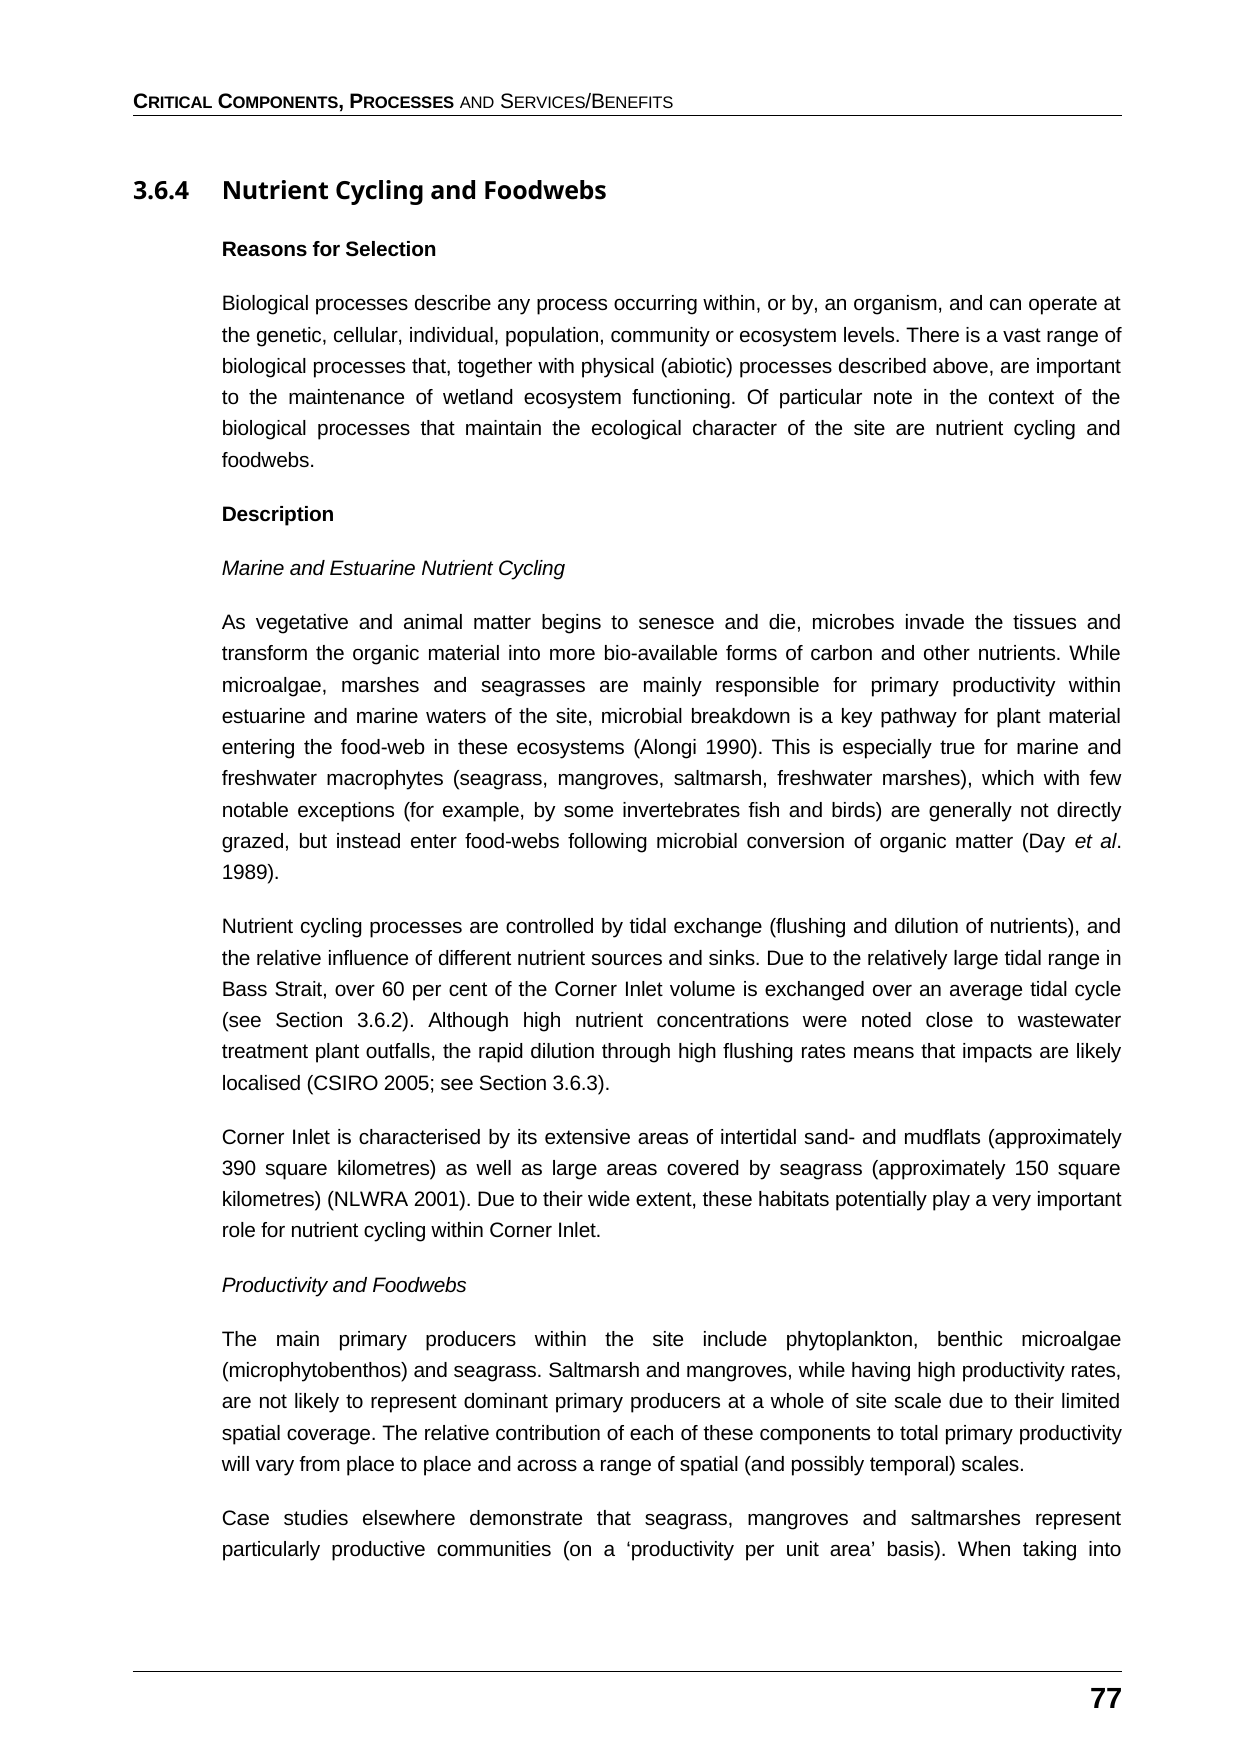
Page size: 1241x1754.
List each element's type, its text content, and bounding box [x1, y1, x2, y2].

text Corner Inlet is characterised by its extensive areas of intertidal sand- and mudflats (approximately 390 square kilometres) as well as large areas covered by seagrass (approximately 150 square kilometres) (NLWRA 2001). Due to their wide extent, these habitats potentially play a very important role for nutrient cycling within Corner Inlet. [222, 1117, 1122, 1242]
text Productivity and Foodwebs [222, 1265, 1122, 1296]
text Nutrient cycling processes are controlled by tidal exchange (flushing and dilution of nutrients), and the relative influence of different nutrient sources and sinks. Due to the relatively large tidal range in Bass Strait, over 60 per cent of the Corner Inlet volume is exchanged over an average tidal cycle (see Section 3.6.2). Although high nutrient concentrations were noted close to wastewater treatment plant outfalls, the rapid dilution through high flushing rates means that impacts are likely localised (CSIRO 2005; see Section 3.6.3). [222, 907, 1122, 1094]
text Biological processes describe any process occurring within, or by, an organism, and can operate at the genetic, cellular, individual, population, community or ecosystem levels. There is a vast range of biological processes that, together with physical (abiotic) processes described above, are important to the maintenance of wetland ecosystem functioning. Of particular note in the context of the biological processes that maintain the ecological character of the site are nutrient cycling and foodwebs. [222, 284, 1122, 471]
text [222, 1498, 1122, 1561]
subtitle Nutrient Cycling and Foodwebs [133, 173, 945, 207]
text Reasons for Selection [222, 230, 1122, 261]
text Marine and Estuarine Nutrient Cycling [222, 548, 1122, 580]
text The main primary producers within the site include phytoplankton, benthic microalgae (microphytobenthos) and seagrass. Saltmarsh and mangroves, while having high productivity rates, are not likely to represent dominant primary producers at a whole of site scale due to their limited spatial coverage. The relative contribution of each of these components to total primary productivity will vary from place to place and across a range of spatial (and possibly temporal) scales. [222, 1319, 1122, 1476]
text As vegetative and animal matter begins to senesce and die, microbes invade the tissues and transform the organic material into more bio-available forms of carbon and other nutrients. While microalgae, marshes and seagrasses are mainly responsible for primary productivity within estuarine and marine waters of the site, microbial breakdown is a key pathway for plant material entering the food-web in these ecosystems (Alongi 1990). This is especially true for marine and freshwater macrophytes (seagrass, mangroves, saltmarsh, freshwater marshes), which with few notable exceptions (for example, by some invertebrates fish and birds) are generally not directly grazed, but instead enter food-webs following microbial conversion of organic matter (Day et al. 1989). [222, 603, 1122, 884]
text Description [222, 494, 1122, 526]
